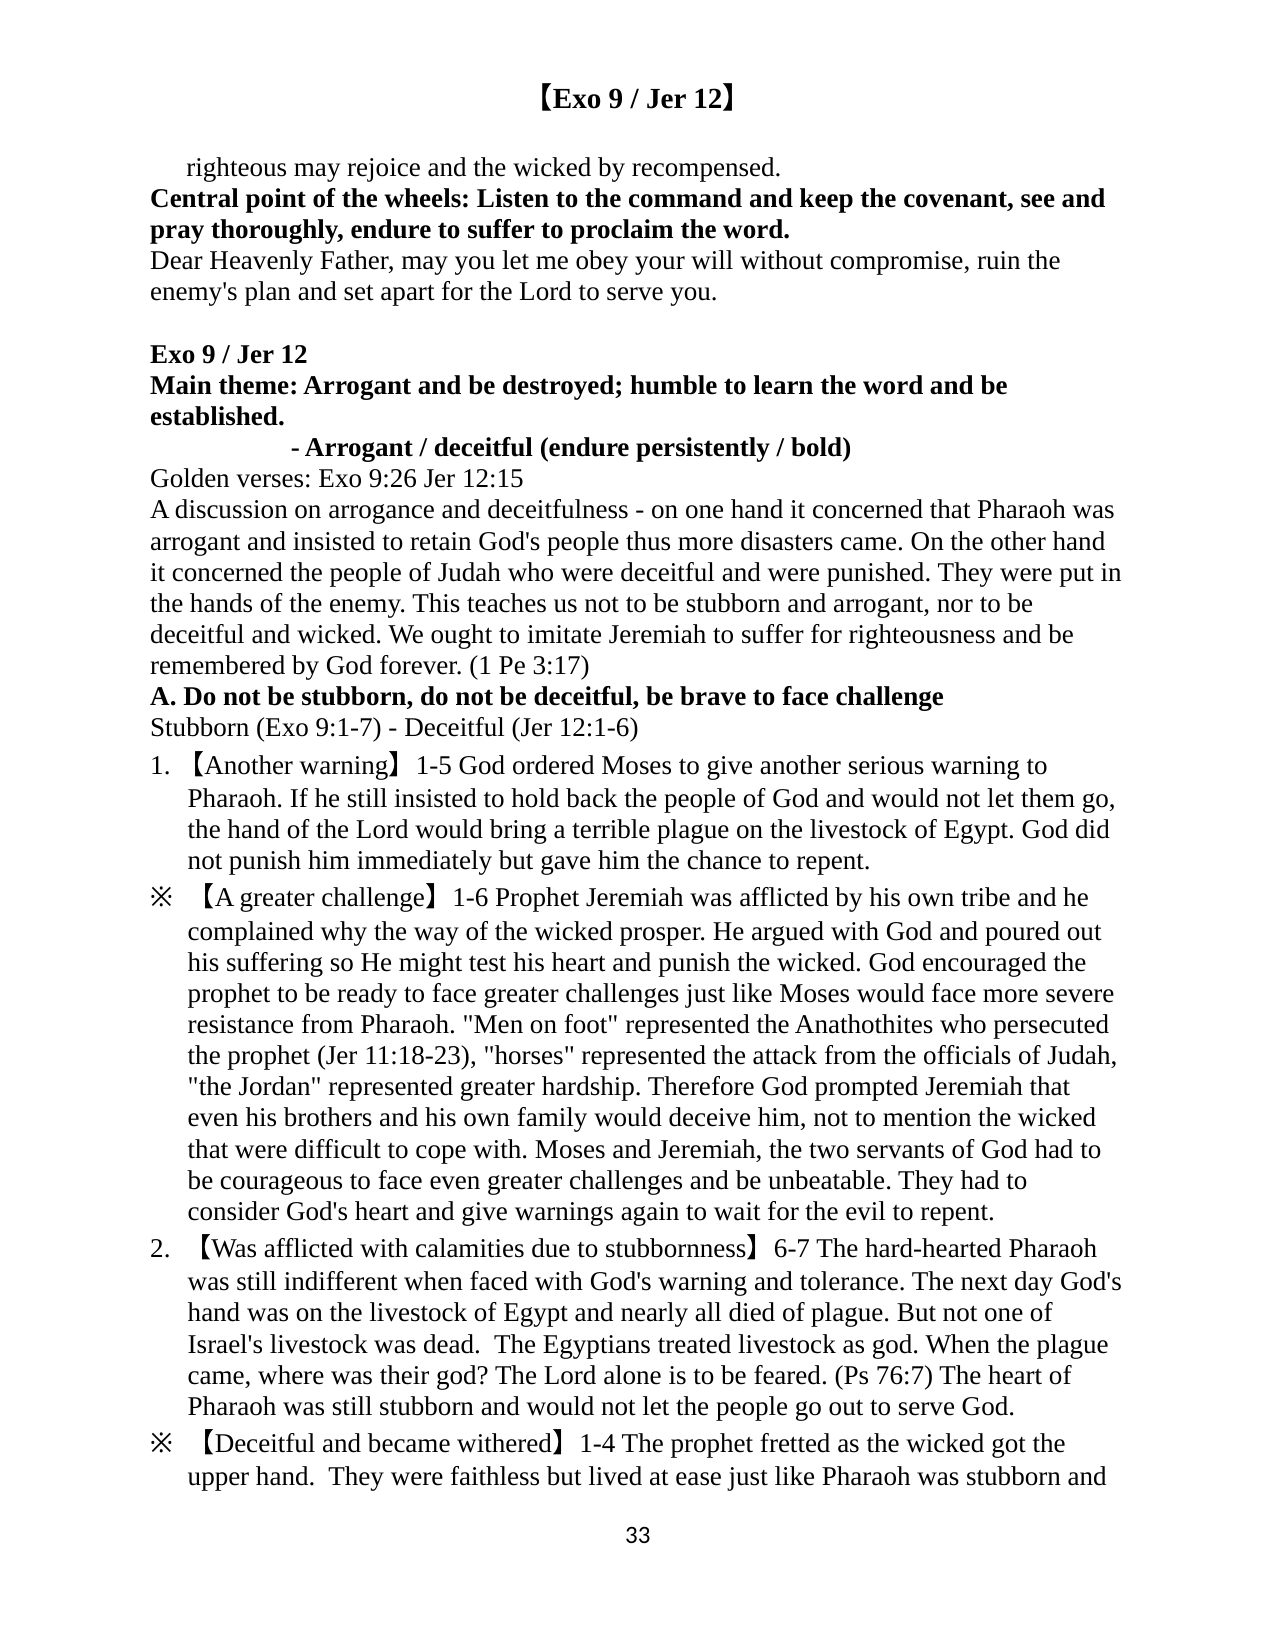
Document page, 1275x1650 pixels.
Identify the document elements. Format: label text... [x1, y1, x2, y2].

list Central point of the wheels: Listen to the command and keep the covenant, see and pray thoroughly, endure to suffer to proclaim the word. [150, 182, 1125, 244]
list Stubborn (Exo 9:1-7) - Deceitful (Jer 12:1-6) [150, 711, 1125, 743]
list A discussion on arrogance and deceitfulness - on one hand it concerned that Pharaoh was arrogant and insisted to retain God's people thus more disasters came. On the other hand it concerned the people of Judah who were deceitful and were punished. They were put in the hands of the enemy. This teaches us not to be stubborn and arrogant, nor to be deceitful and wicked. We ought to imitate Jeremiah to suffer for righteousness and be remembered by God forever. (1 Pe 3:17) [150, 493, 1125, 680]
list 2. 【Was afflicted with calamities due to stubbornness】6-7 The hard-hearted Pharaoh was still indifferent when faced with God's warning and tolerance. The next day God's hand was on the livestock of Egypt and nearly all died of plague. But not one of Israel's livestock was dead. The Egyptians treated livestock as god. When the plague came, where was their god? The Lord alone is to be feared. (Ps 76:7) The heart of Pharaoh was still stubborn and would not let the people go out to serve God. [150, 1226, 1125, 1421]
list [150, 1421, 1125, 1492]
list 【A greater challenge】1-6 Prophet Jeremiah was afflicted by his own tribe and he complained why the way of the wicked prosper. He argued with God and poured out his suffering so He might test his heart and punish the wicked. God encouraged the prophet to be ready to face greater challenges just like Moses would face more severe resistance from Pharaoh. "Men on foot" represented the Anathothites who persecuted the prophet (Jer 11:18-23), "horses" represented the attack from the officials of Judah, "the Jordan" represented greater hardship. Therefore God prompted Jeremiah that even his brothers and his own family would deceive him, not to mention the wicked that were difficult to cope with. Moses and Jeremiah, the two servants of God had to be courageous to face even greater challenges and be unbeatable. They had to consider God's heart and give warnings again to wait for the evil to repent. [150, 875, 1125, 1226]
list Main theme: Arrogant and be destroyed; humble to learn the word and be established. [150, 369, 1125, 431]
list 1. 【Another warning】1-5 God ordered Moses to give another serious warning to Pharaoh. If he still insisted to hold back the people of God and would not let them go, the hand of the Lord would bring a terrible plague on the livestock of Egypt. God did not punish him immediately but gave him the chance to repent. [150, 743, 1125, 875]
list Exo 9 / Jer 12 [150, 338, 1125, 369]
list Dear Heavenly Father, may you let me obey your will without compromise, ruin the enemy's plan and set apart for the Lord to serve you. [150, 244, 1125, 307]
list righteous may rejoice and the wicked by recompensed. [186, 151, 1125, 182]
list A. Do not be stubborn, do not be deceitful, be brave to face challenge [150, 680, 1125, 711]
list Golden verses: Exo 9:26 Jer 12:15 [150, 462, 1125, 493]
list - Arrogant / deceitful (endure persistently / bold) [150, 431, 1125, 462]
